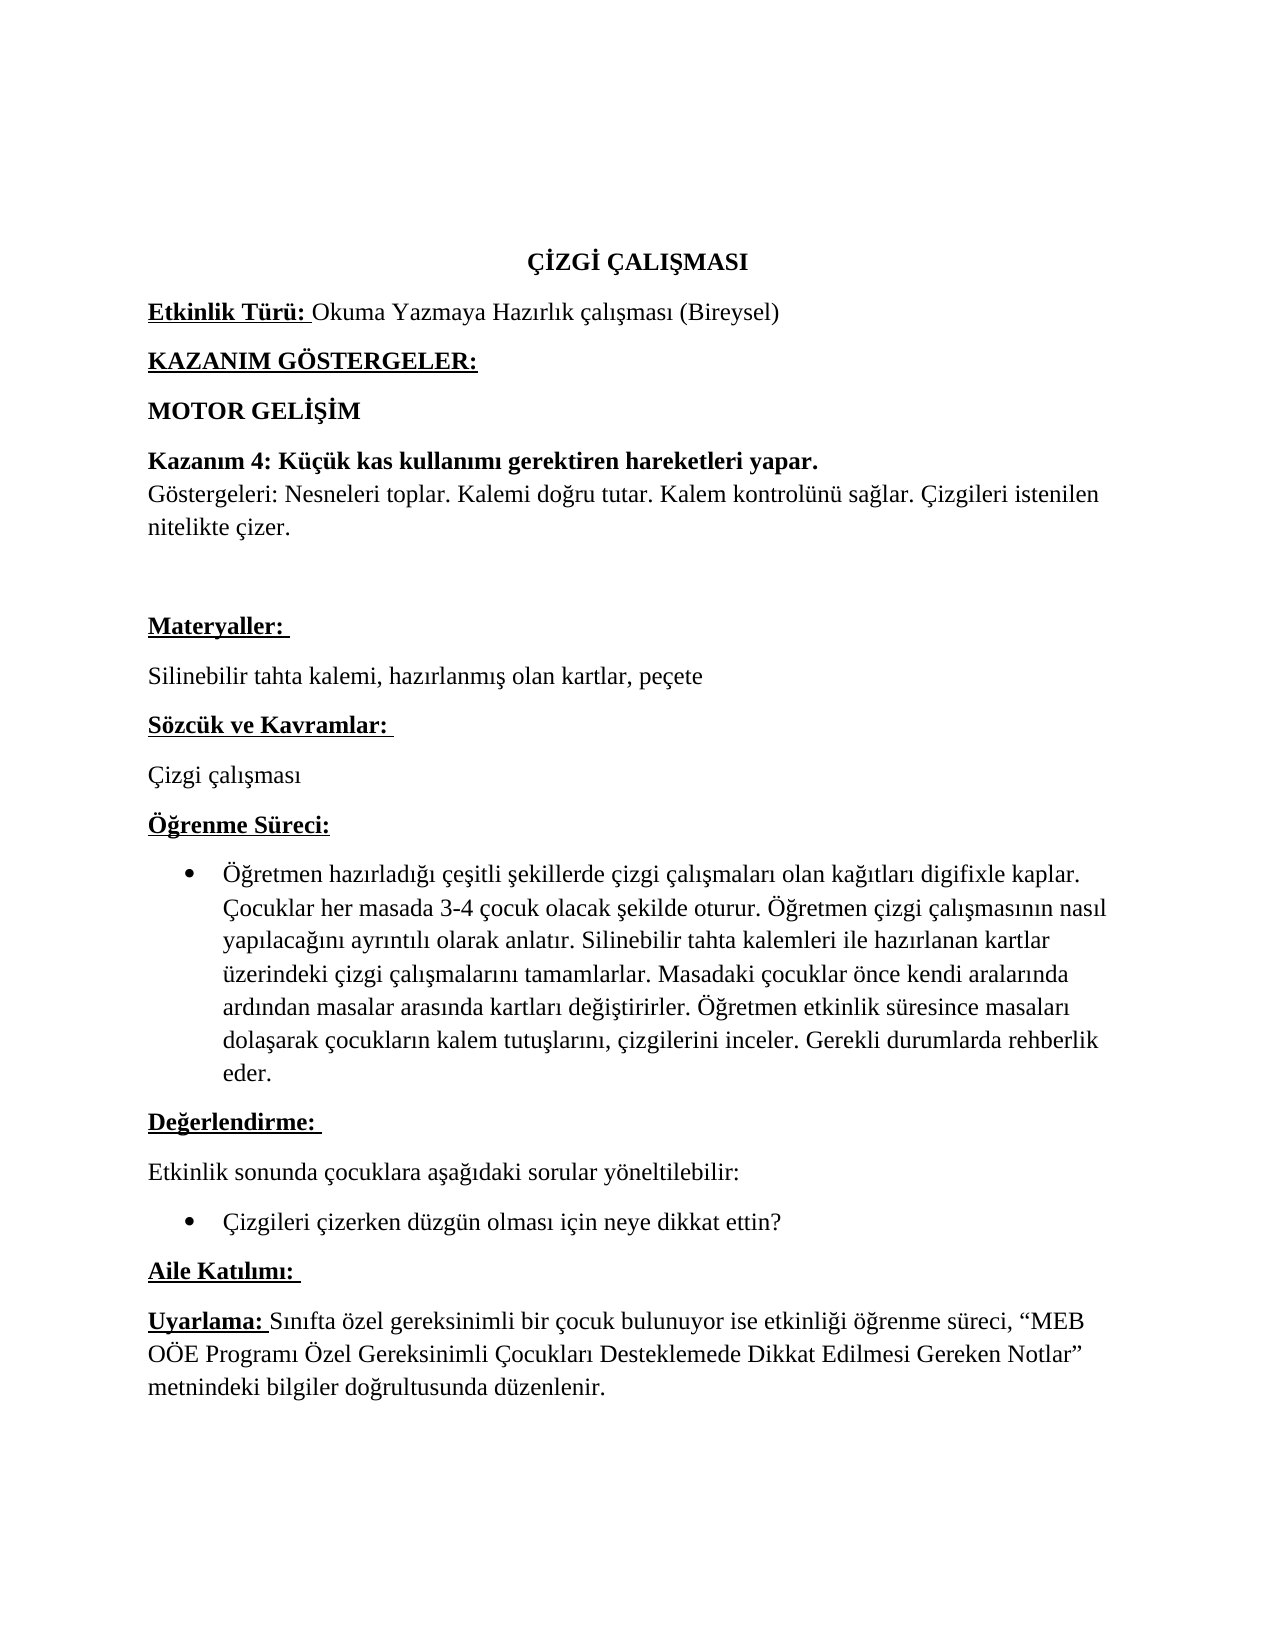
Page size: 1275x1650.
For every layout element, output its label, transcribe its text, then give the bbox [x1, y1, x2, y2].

text ÇİZGİ ÇALIŞMASI [148, 247, 1127, 276]
text Kazanım 4: Küçük kas kullanımı gerektiren hareketleri yapar. Göstergeleri: Nesneleri toplar. Kalemi doğru tutar. Kalem kontrolünü sağlar. Çizgileri istenilen nitelikte çizer. [148, 446, 1127, 541]
list Çizgileri çizerken düzgün olması için neye dikkat ettin? [185, 1207, 1127, 1236]
text Aile Katılımı: [148, 1256, 1127, 1285]
text Değerlendirme: [148, 1107, 1127, 1136]
text KAZANIM GÖSTERGELER: [148, 346, 1127, 375]
text Uyarlama: Sınıfta özel gereksinimli bir çocuk bulunuyor ise etkinliği öğrenme süreci, “MEB OÖE Programı Özel Gereksinimli Çocukları Desteklemede Dikkat Edilmesi Gereken Notlar” metnindeki bilgiler doğrultusunda düzenlenir. [148, 1306, 1127, 1401]
text Silinebilir tahta kalemi, hazırlanmış olan kartlar, peçete [148, 661, 1127, 689]
text Etkinlik Türü: Okuma Yazmaya Hazırlık çalışması (Bireysel) [148, 297, 1127, 325]
text Sözcük ve Kavramlar: [148, 711, 1127, 739]
text Materyaller: [148, 611, 1127, 640]
list Öğretmen hazırladığı çeşitli şekillerde çizgi çalışmaları olan kağıtları digifixle kaplar. Çocuklar her masada 3-4 çocuk olacak şekilde oturur. Öğretmen çizgi çalışmasının nasıl yapılacağını ayrıntılı olarak anlatır. Silinebilir tahta kalemleri ile hazırlanan kartlar üzerindeki çizgi çalışmalarını tamamlarlar. Masadaki çocuklar önce kendi aralarında ardından masalar arasında kartları değiştirirler. Öğretmen etkinlik süresince masaları dolaşarak çocukların kalem tutuşlarını, çizgilerini inceler. Gerekli durumlarda rehberlik eder. [185, 859, 1127, 1086]
text Çizgi çalışması [148, 760, 1127, 789]
text Etkinlik sonunda çocuklara aşağıdaki sorular yöneltilebilir: [148, 1157, 1127, 1186]
text Öğrenme Süreci: [148, 810, 1127, 839]
text MOTOR GELİŞİM [148, 396, 1127, 425]
